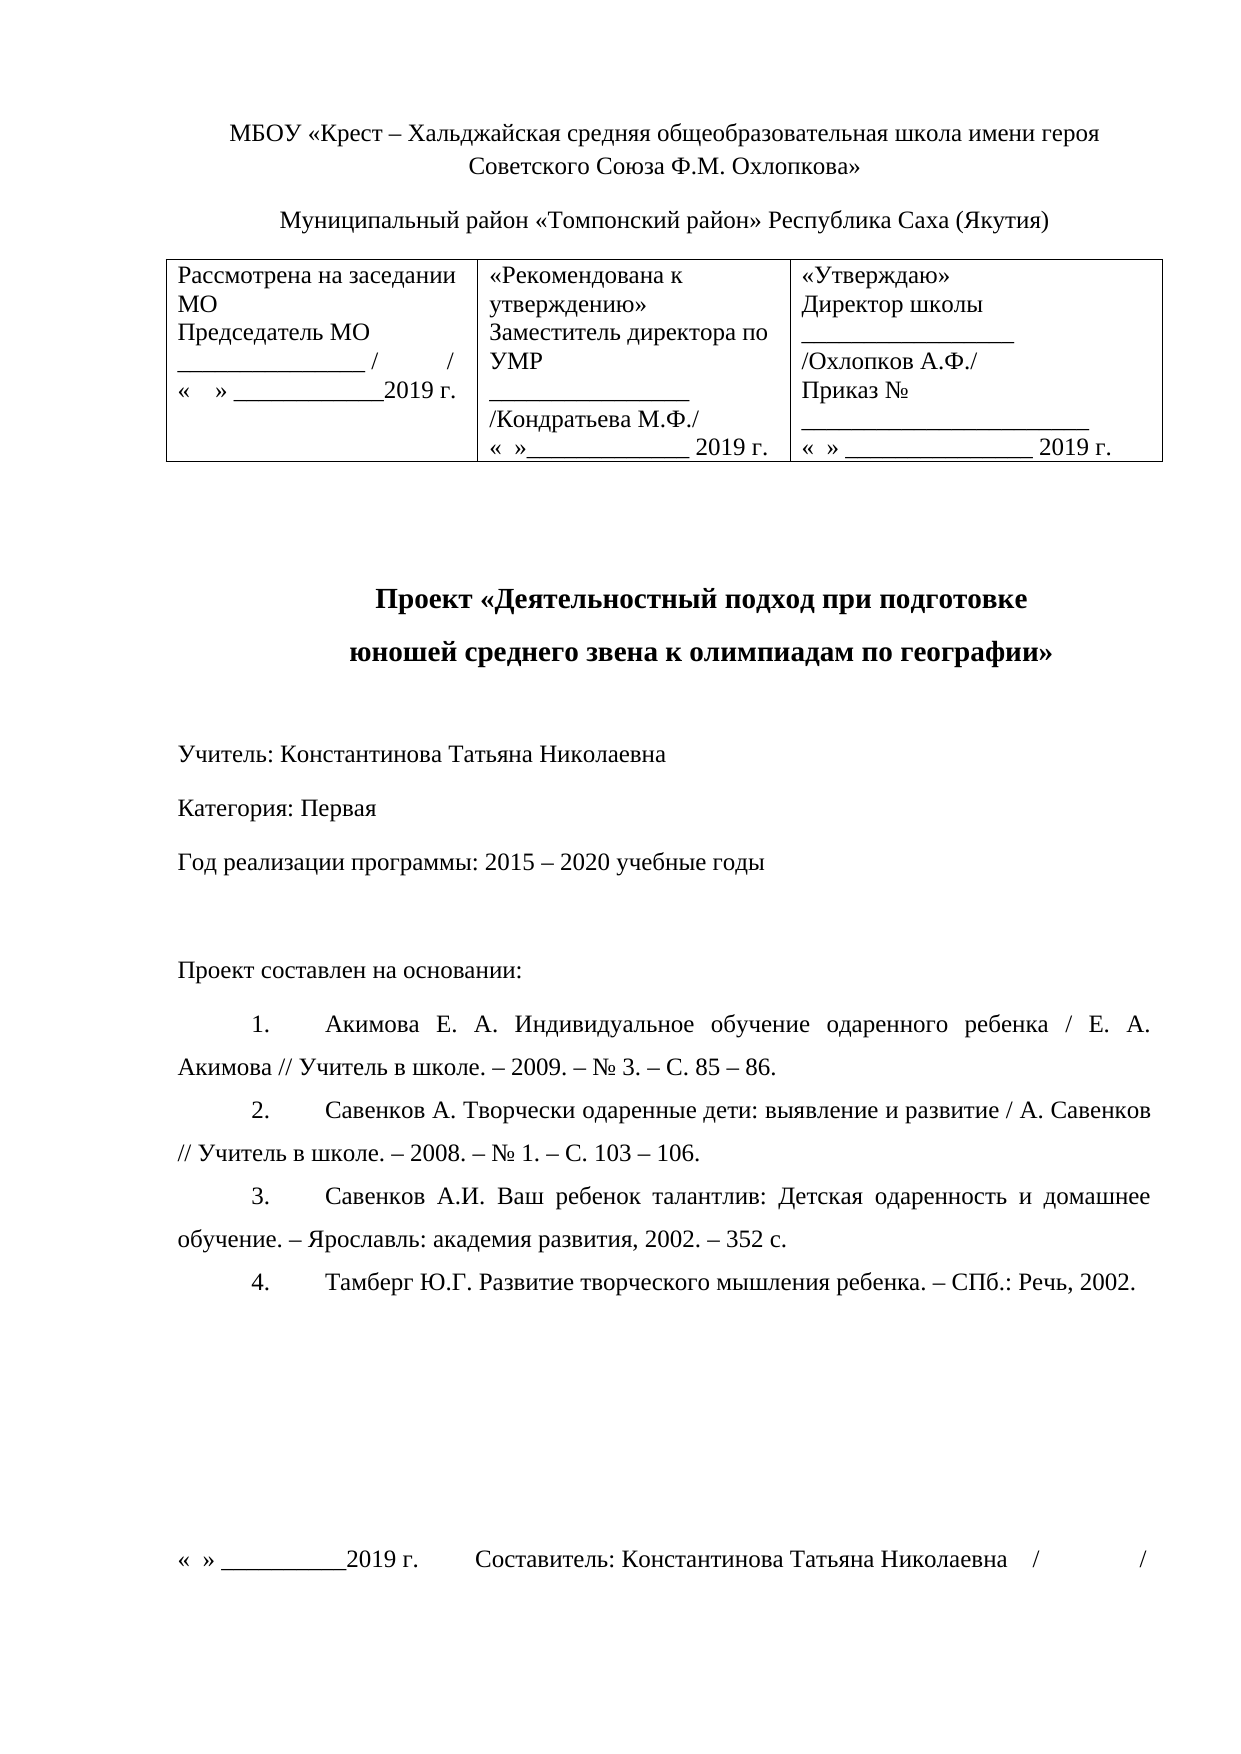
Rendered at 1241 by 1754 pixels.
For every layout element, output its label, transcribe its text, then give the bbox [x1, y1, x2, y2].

list Савенков А. Творчески одаренные дети: выявление и развитие / А. Савенков // Учитель в школе. – 2008. – № 1. – С. 103 – 106. [177, 1095, 1152, 1167]
table_header «Рекомендована к утверждению» Заместитель директора по УМР ________________ /Кондратьева М.Ф./ « »_____________ 2019 г. [478, 260, 790, 461]
text Учитель: Константинова Татьяна Николаевна [177, 739, 1152, 768]
text юношей среднего звена к олимпиадам по географии» [177, 634, 1152, 667]
text Категория: Первая [177, 793, 1152, 822]
list Савенков А.И. Ваш ребенок талантлив: Детская одаренность и домашнее обучение. – Ярославль: академия развития, 2002. – 352 с. [177, 1181, 1152, 1253]
text Проект составлен на основании: [177, 955, 1152, 983]
text Год реализации программы: 2015 – 2020 учебные годы [177, 847, 1152, 876]
table_header Рассмотрена на заседании МО Председатель МО _______________ / / « » ____________2019 г. [167, 260, 477, 461]
text Проект «Деятельностный подход при подготовке [177, 581, 1152, 614]
list Тамберг Ю.Г. Развитие творческого мышления ребенка. – СПб.: Речь, 2002. [177, 1267, 1152, 1296]
text МБОУ «Крест – Хальджайская средняя общеобразовательная школа имени героя Советского Союза Ф.М. Охлопкова» [177, 118, 1152, 180]
table_header «Утверждаю» Директор школы _________________ /Охлопков А.Ф./ Приказ № _______________________ « » _______________ 2019 г. [791, 260, 1162, 461]
text Муниципальный район «Томпонский район» Республика Саха (Якутия) [177, 205, 1152, 234]
list Акимова Е. А. Индивидуальное обучение одаренного ребенка / Е. А. Акимова // Учитель в школе. – 2009. – № 3. – С. 85 – 86. [177, 1009, 1152, 1081]
text « » __________2019 г. Составитель: Константинова Татьяна Николаевна / / [177, 1544, 1152, 1573]
